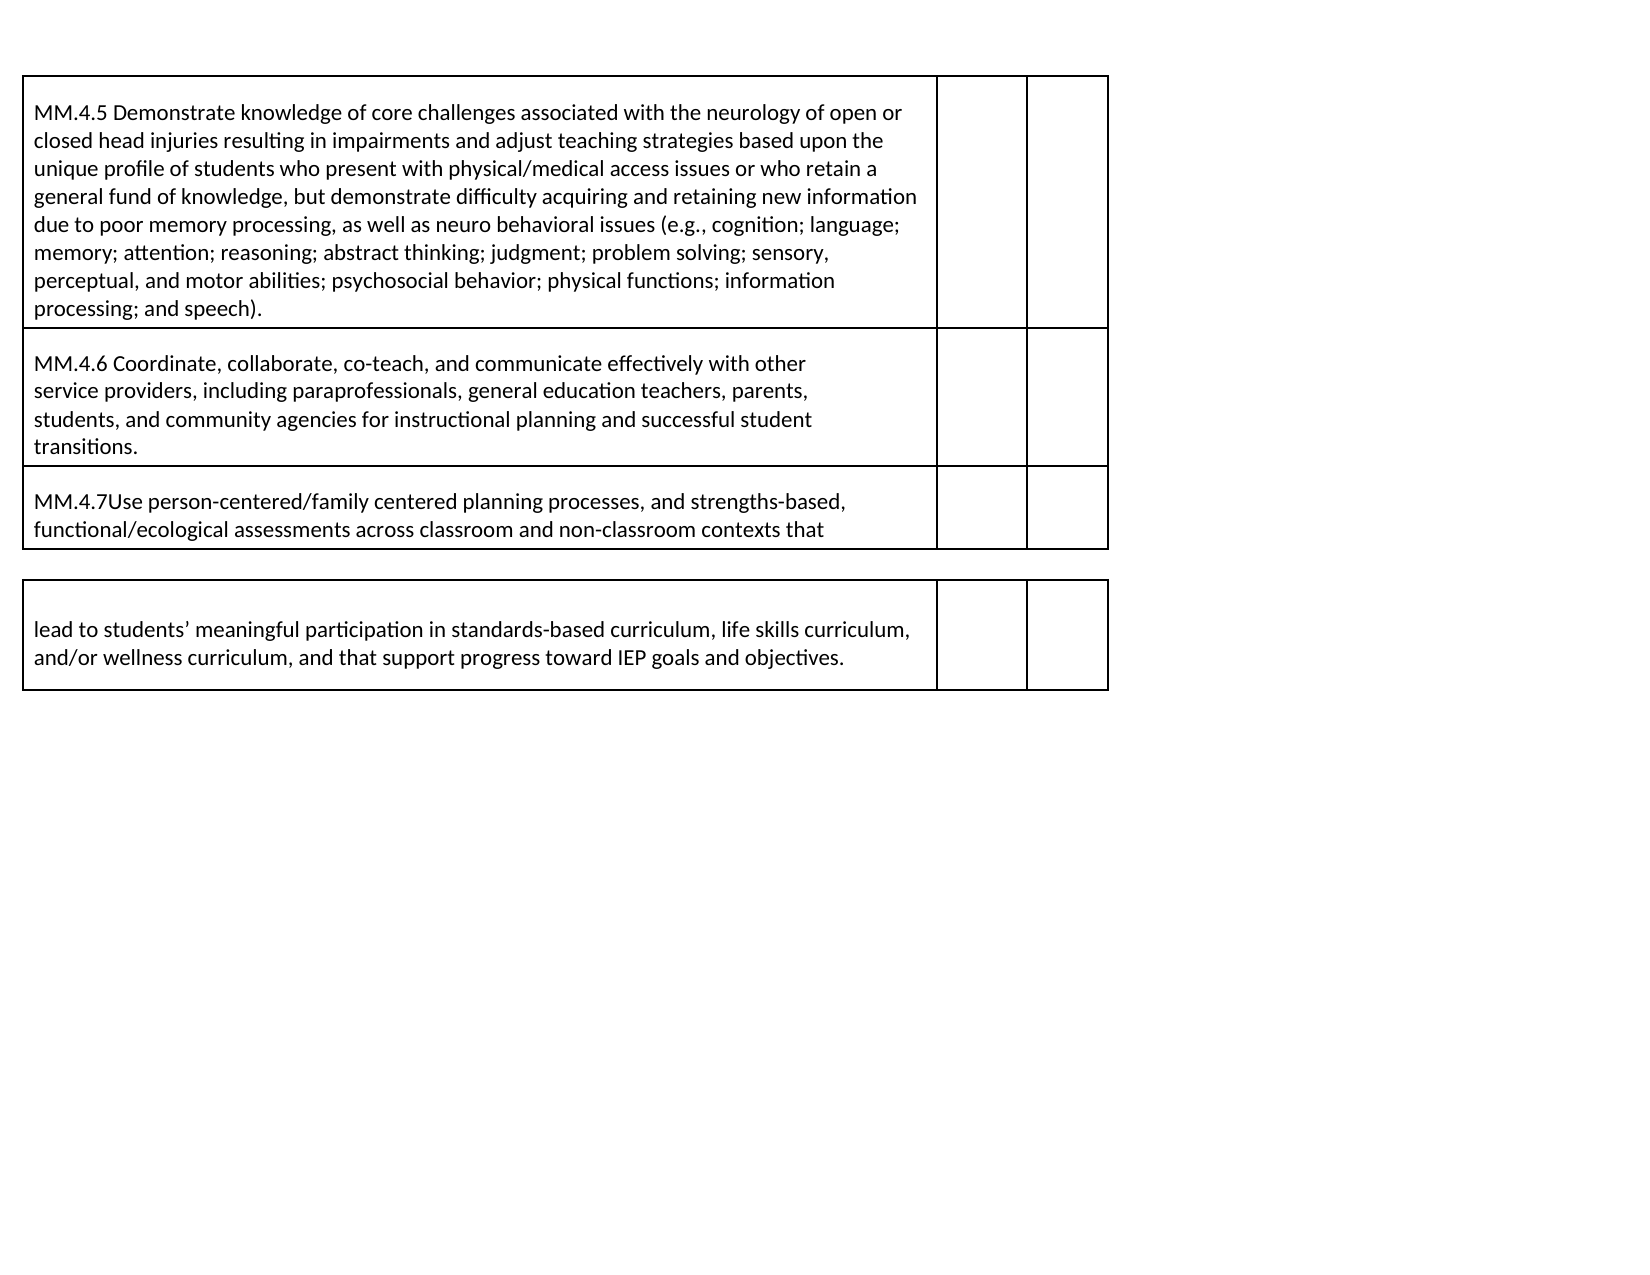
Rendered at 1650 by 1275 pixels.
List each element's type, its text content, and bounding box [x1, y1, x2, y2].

table_cell [1028, 329, 1107, 464]
table_cell [1028, 467, 1107, 548]
table_cell [938, 467, 1026, 548]
table_cell MM.4.7Use person-centered/family centered planning processes, and strengths-based, functional/ecological assessments across classroom and non-classroom contexts that [24, 467, 936, 548]
table_cell MM.4.5 Demonstrate knowledge of core challenges associated with the neurology of open or closed head injuries resulting in impairments and adjust teaching strategies based upon the unique profile of students who present with physical/medical access issues or who retain a general fund of knowledge, but demonstrate difficulty acquiring and retaining new information due to poor memory processing, as well as neuro behavioral issues (e.g., cognition; language; memory; attention; reasoning; abstract thinking; judgment; problem solving; sensory, perceptual, and motor abilities; psychosocial behavior; physical functions; information processing; and speech). [24, 77, 936, 327]
table_cell [1028, 77, 1107, 327]
table_header lead to students’ meaningful participation in standards-based curriculum, life skills curriculum, and/or wellness curriculum, and that support progress toward IEP goals and objectives. [24, 581, 936, 689]
table_cell [938, 329, 1026, 464]
table_cell [938, 77, 1026, 327]
table_header [1028, 581, 1107, 689]
table_cell MM.4.6 Coordinate, collaborate, co-teach, and communicate effectively with other service providers, including paraprofessionals, general education teachers, parents, students, and community agencies for instructional planning and successful student transitions. [24, 329, 936, 464]
table_header [938, 581, 1026, 689]
